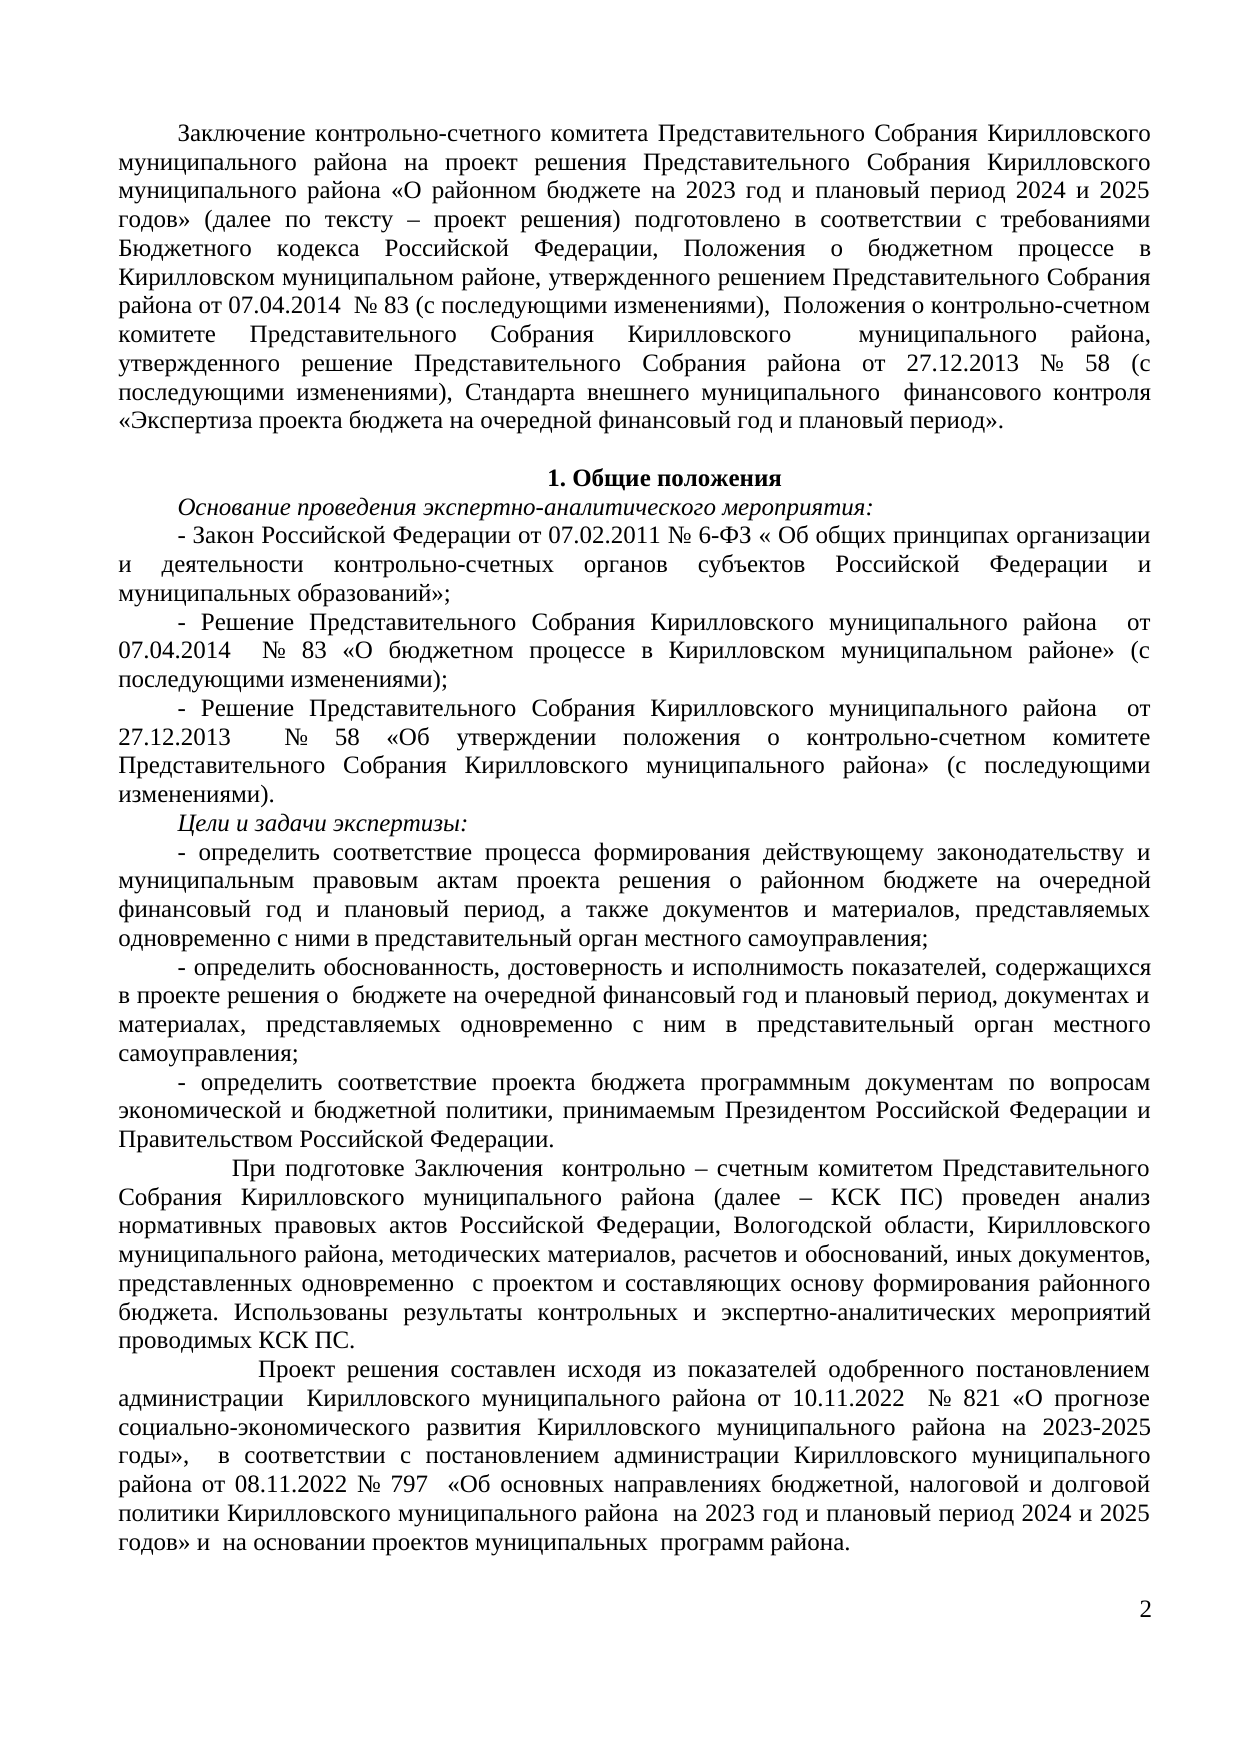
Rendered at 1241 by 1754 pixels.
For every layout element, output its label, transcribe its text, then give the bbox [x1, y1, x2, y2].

text Заключение контрольно-счетного комитета Представительного Собрания Кирилловского муниципального района на проект решения Представительного Собрания Кирилловского муниципального района «О районном бюджете на 2023 год и плановый период 2024 и 2025 годов» (далее по тексту – проект решения) подготовлено в соответствии с требованиями Бюджетного кодекса Российской Федерации, Положения о бюджетном процессе в Кирилловском муниципальном районе, утвержденного решением Представительного Собрания района от 07.04.2014 № 83 (с последующими изменениями), Положения о контрольно-счетном комитете Представительного Собрания Кирилловского муниципального района, утвержденного решение Представительного Собрания района от 27.12.2013 № 58 (с последующими изменениями), Стандарта внешнего муниципального финансового контроля «Экспертиза проекта бюджета на очередной финансовый год и плановый период». [118, 118, 1152, 434]
text - Решение Представительного Собрания Кирилловского муниципального района от 27.12.2013 № 58 «Об утверждении положения о контрольно-счетном комитете Представительного Собрания Кирилловского муниципального района» (с последующими изменениями). [118, 693, 1152, 808]
text - определить соответствие проекта бюджета программным документам по вопросам экономической и бюджетной политики, принимаемым Президентом Российской Федерации и Правительством Российской Федерации. [118, 1067, 1152, 1153]
text При подготовке Заключения контрольно – счетным комитетом Представительного Собрания Кирилловского муниципального района (далее – КСК ПС) проведен анализ нормативных правовых актов Российской Федерации, Вологодской области, Кирилловского муниципального района, методических материалов, расчетов и обоснований, иных документов, представленных одновременно с проектом и составляющих основу формирования районного бюджета. Использованы результаты контрольных и экспертно-аналитических мероприятий проводимых КСК ПС. [118, 1153, 1152, 1354]
text - определить обоснованность, достоверность и исполнимость показателей, содержащихся в проекте решения о бюджете на очередной финансовый год и плановый период, документах и материалах, представляемых одновременно с ним в представительный орган местного самоуправления; [118, 952, 1152, 1067]
text - Закон Российской Федерации от 07.02.2011 № 6-ФЗ « Об общих принципах организации и деятельности контрольно-счетных органов субъектов Российской Федерации и муниципальных образований»; [118, 521, 1152, 607]
text 1. Общие положения [118, 463, 1152, 492]
text - определить соответствие процесса формирования действующему законодательству и муниципальным правовым актам проекта решения о районном бюджете на очередной финансовый год и плановый период, а также документов и материалов, представляемых одновременно с ними в представительный орган местного самоуправления; [118, 837, 1152, 952]
text - Решение Представительного Собрания Кирилловского муниципального района от 07.04.2014 № 83 «О бюджетном процессе в Кирилловском муниципальном районе» (с последующими изменениями); [118, 607, 1152, 693]
text Цели и задачи экспертизы: [118, 808, 1152, 837]
text Основание проведения экспертно-аналитического мероприятия: [118, 492, 1152, 521]
text Проект решения составлен исходя из показателей одобренного постановлением администрации Кирилловского муниципального района от 10.11.2022 № 821 «О прогнозе социально-экономического развития Кирилловского муниципального района на 2023-2025 годы», в соответствии с постановлением администрации Кирилловского муниципального района от 08.11.2022 № 797 «Об основных направлениях бюджетной, налоговой и долговой политики Кирилловского муниципального района на 2023 год и плановый период 2024 и 2025 годов» и на основании проектов муниципальных программ района. [118, 1354, 1152, 1556]
